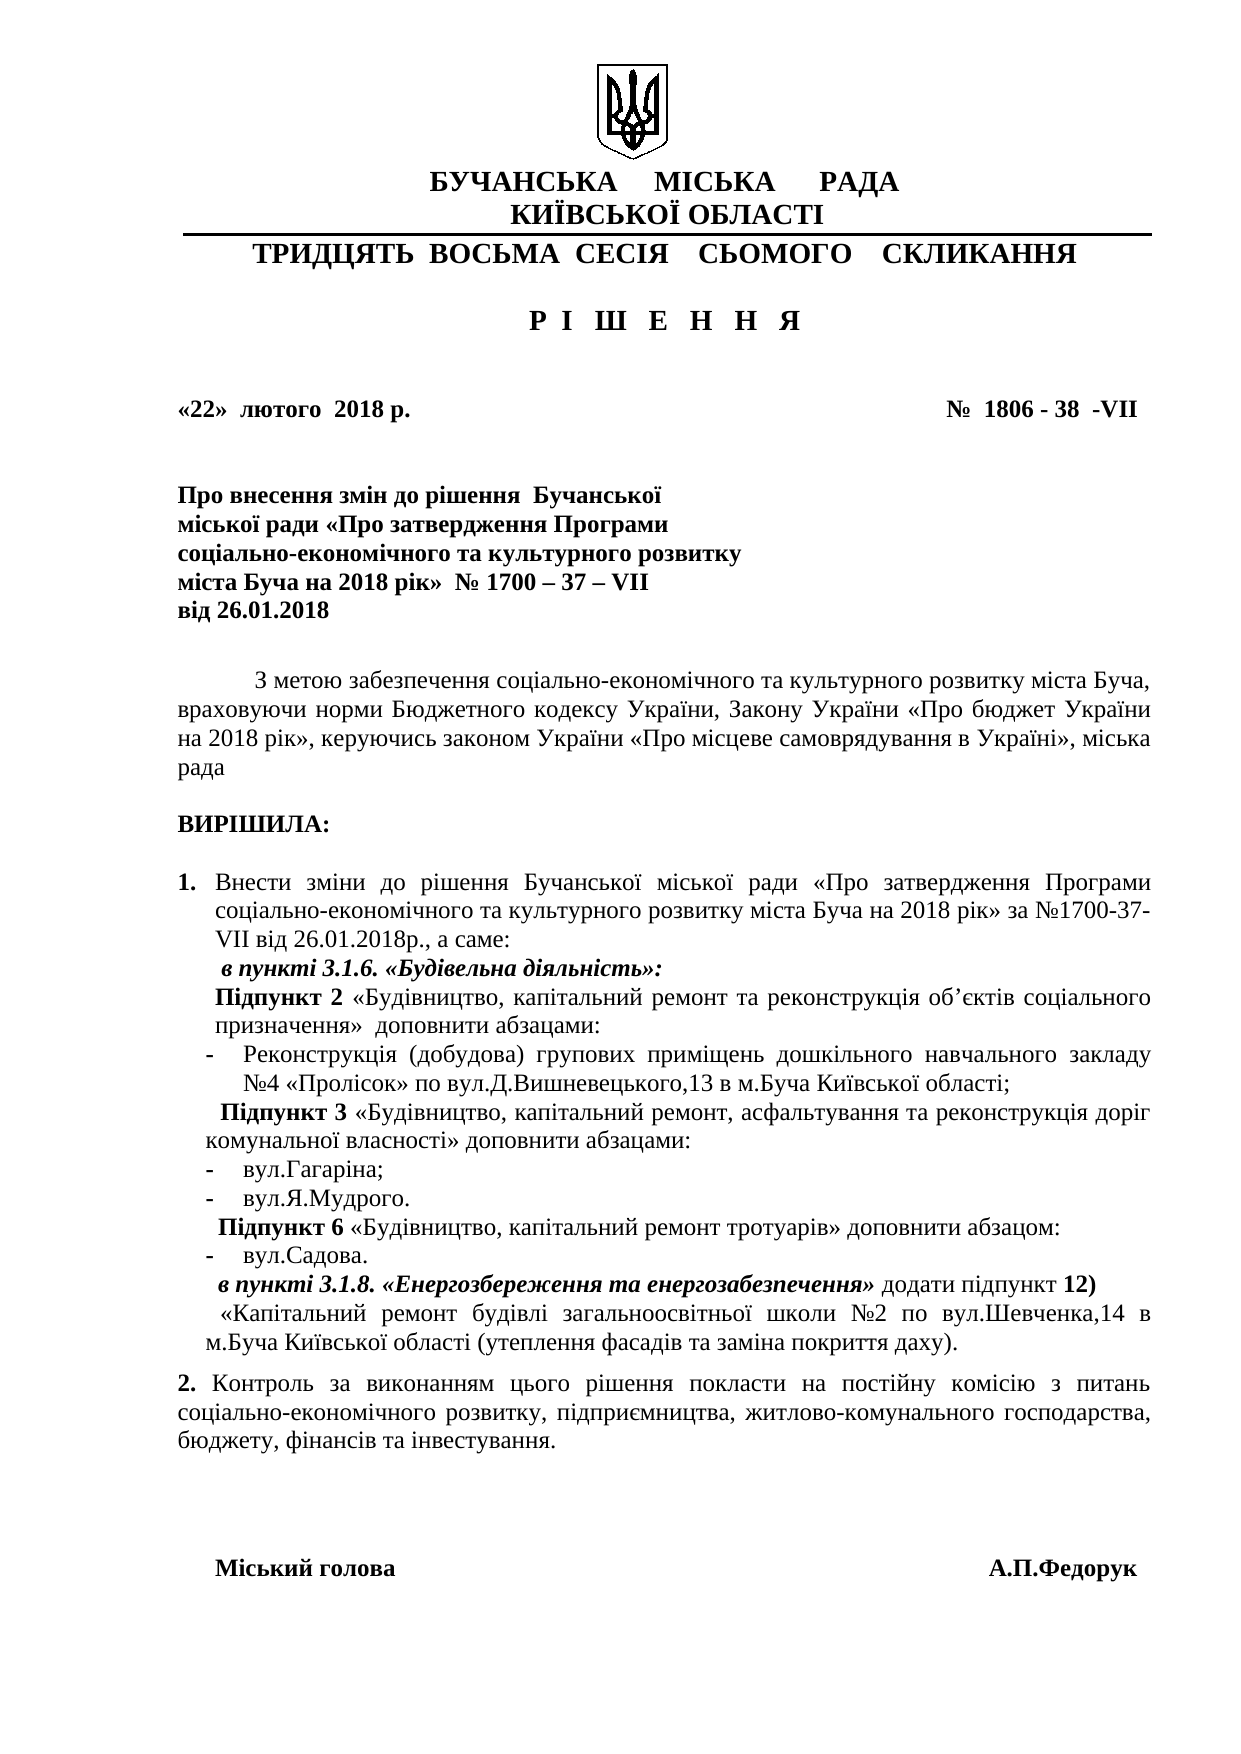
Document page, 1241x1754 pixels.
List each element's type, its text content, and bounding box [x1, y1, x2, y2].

text ТРИДЦЯТЬ ВОСЬМА СЕСІЯ СЬОМОГО СКЛИКАННЯ [177, 236, 1152, 269]
text 2. Контроль за виконанням цього рішення покласти на постійну комісію з питань соціально-економічного розвитку, підприємництва, житлово-комунального господарства, бюджету, фінансів та інвестування. [177, 1368, 1152, 1454]
text міста Буча на 2018 рік» № 1700 – 37 – VIІ [177, 567, 1152, 595]
text соціально-економічного та культурного розвитку [177, 538, 1152, 567]
list вул.Я.Мудрого. [205, 1183, 1152, 1212]
text БУЧАНСЬКА МІСЬКА РАДА [177, 164, 1152, 197]
text Про внесення змін до рішення Бучанської [177, 480, 1152, 509]
list вул.Садова. [205, 1240, 1152, 1269]
text Підпункт 2 «Будівництво, капітальний ремонт та реконструкція об’єктів соціального призначення» доповнити абзацами: [215, 982, 1152, 1039]
text Підпункт 6 «Будівництво, капітальний ремонт тротуарів» доповнити абзацом: [205, 1212, 1152, 1240]
text Р І Ш Е Н Н Я [177, 303, 1152, 337]
text Міський голова А.П.Федорук [177, 1553, 1152, 1582]
text «22» лютого 2018 р. № 1806 - 38 -VІІ [177, 394, 1152, 423]
text Підпункт 3 «Будівництво, капітальний ремонт, асфальтування та реконструкція доріг комунальної власності» доповнити абзацами: [205, 1097, 1152, 1154]
text ВИРІШИЛА: [177, 809, 1152, 838]
text в пункті 3.1.8. «Енергозбереження та енергозабезпечення» додати підпункт 12) [205, 1269, 1152, 1298]
text «Капітальний ремонт будівлі загальноосвітньої школи №2 по вул.Шевченка,14 в м.Буча Київської області (утеплення фасадів та заміна покриття даху). [205, 1298, 1152, 1355]
text З метою забезпечення соціально-економічного та культурного розвитку міста Буча, враховуючи норми Бюджетного кодексу України, Закону України «Про бюджет України на 2018 рік», керуючись законом України «Про місцеве самоврядування в Україні», міська рада [177, 665, 1152, 780]
list вул.Гагаріна; [205, 1154, 1152, 1183]
text від 26.01.2018 [177, 595, 1152, 624]
text міської ради «Про затвердження Програми [177, 509, 1152, 538]
list Внести зміни до рішення Бучанської міської ради «Про затвердження Програми соціально-економічного та культурного розвитку міста Буча на 2018 рік» за №1700-37-VІI від 26.01.2018р., а саме: [177, 867, 1152, 953]
list Реконструкція (добудова) групових приміщень дошкільного навчального закладу №4 «Пролісок» по вул.Д.Вишневецького,13 в м.Буча Київської області; [205, 1039, 1152, 1097]
text в пункті 3.1.6. «Будівельна діяльність»: [215, 953, 1152, 982]
subtitle КИЇВСЬКОЇ ОБЛАСТІ [183, 197, 1152, 233]
